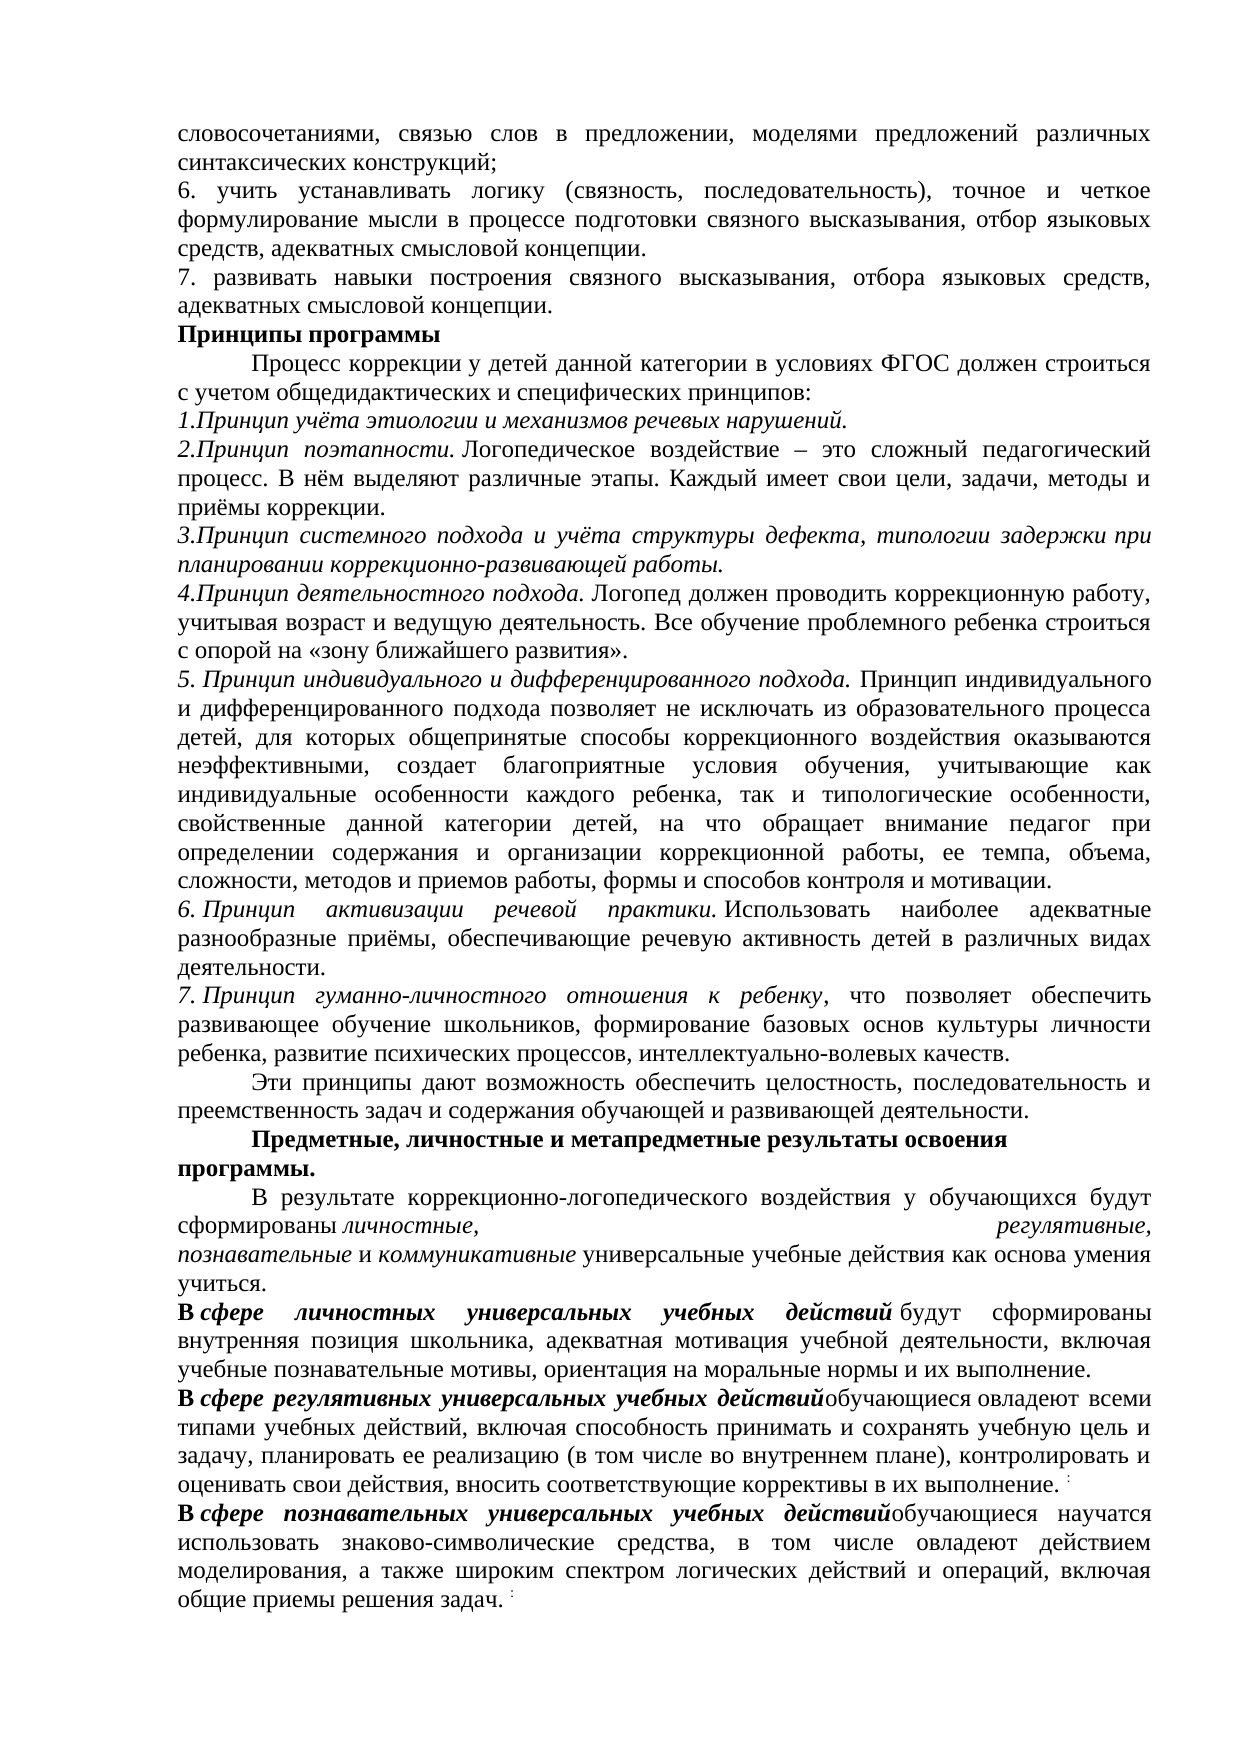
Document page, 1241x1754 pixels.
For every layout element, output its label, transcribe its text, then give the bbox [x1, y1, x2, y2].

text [177, 118, 1152, 176]
text В сфере познавательных универсальных учебных действийобучающиеся научатся использовать знаково-символические средства, в том числе овладеют действием моделирования, а также широким спектром логических действий и операций, включая общие приемы решения задач. : [177, 1498, 1152, 1613]
text 2.Принцип поэтапности. Логопедическое воздействие – это сложный педагогический процесс. В нём выделяют различные этапы. Каждый имеет свои цели, задачи, методы и приёмы коррекции. [177, 434, 1152, 521]
text 7. Принцип гуманно-личностного отношения к ребенку, что позволяет обеспечить развивающее обучение школьников, формирование базовых основ культуры личности ребенка, развитие психических процессов, интеллектуально-волевых качеств. [177, 981, 1152, 1067]
text 7. развивать навыки построения связного высказывания, отбора языковых средств, адекватных смысловой концепции. [177, 262, 1152, 319]
text Предметные, личностные и метапредметные результаты освоения [177, 1124, 1152, 1153]
text В результате коррекционно-логопедического воздействия у обучающихся будут сформированы личностные, регулятивные, познавательные и коммуникативные универсальные учебные действия как основа умения учиться. [177, 1182, 1152, 1297]
text 5. Принцип индивидуального и дифференцированного подхода. Принцип индивидуального и дифференцированного подхода позволяет не исключать из образовательного процесса детей, для которых общепринятые способы коррекционного воздействия оказываются неэффективными, создает благоприятные условия обучения, учитывающие как индивидуальные особенности каждого ребенка, так и типологические особенности, свойственные данной категории детей, на что обращает внимание педагог при определении содержания и организации коррекционной работы, ее темпа, объема, сложности, методов и приемов работы, формы и способов контроля и мотивации. [177, 664, 1152, 894]
text В сфере регулятивных универсальных учебных действийобучающиеся овладеют всеми типами учебных действий, включая способность принимать и сохранять учебную цель и задачу, планировать ее реализацию (в том числе во внутреннем плане), контролировать и оценивать свои действия, вносить соответствующие коррективы в их выполнение. : [177, 1383, 1152, 1498]
text Процесс коррекции у детей данной категории в условиях ФГОС должен строиться с учетом общедидактических и специфических принципов: [177, 348, 1152, 406]
text 6. учить устанавливать логику (связность, последовательность), точное и четкое формулирование мысли в процессе подготовки связного высказывания, отбор языковых средств, адекватных смысловой концепции. [177, 176, 1152, 262]
text 4.Принцип деятельностного подхода. Логопед должен проводить коррекционную работу, учитывая возраст и ведущую деятельность. Все обучение проблемного ребенка строиться с опорой на «зону ближайшего развития». [177, 578, 1152, 664]
text 1.Принцип учёта этиологии и механизмов речевых нарушений. [177, 406, 1152, 434]
text 3.Принцип системного подхода и учёта структуры дефекта, типологии задержки при планировании коррекционно-развивающей работы. [177, 521, 1152, 578]
text В сфере личностных универсальных учебных действий будут сформированы внутренняя позиция школьника, адекватная мотивация учебной деятельности, включая учебные познавательные мотивы, ориентация на моральные нормы и их выполнение. [177, 1297, 1152, 1383]
text программы. [177, 1153, 1152, 1182]
text Принципы программы [177, 319, 1152, 348]
text 6. Принцип активизации речевой практики. Использовать наиболее адекватные разнообразные приёмы, обеспечивающие речевую активность детей в различных видах деятельности. [177, 894, 1152, 981]
text Эти принципы дают возможность обеспечить целостность, последовательность и преемственность задач и содержания обучающей и развивающей деятельности. [177, 1067, 1152, 1124]
